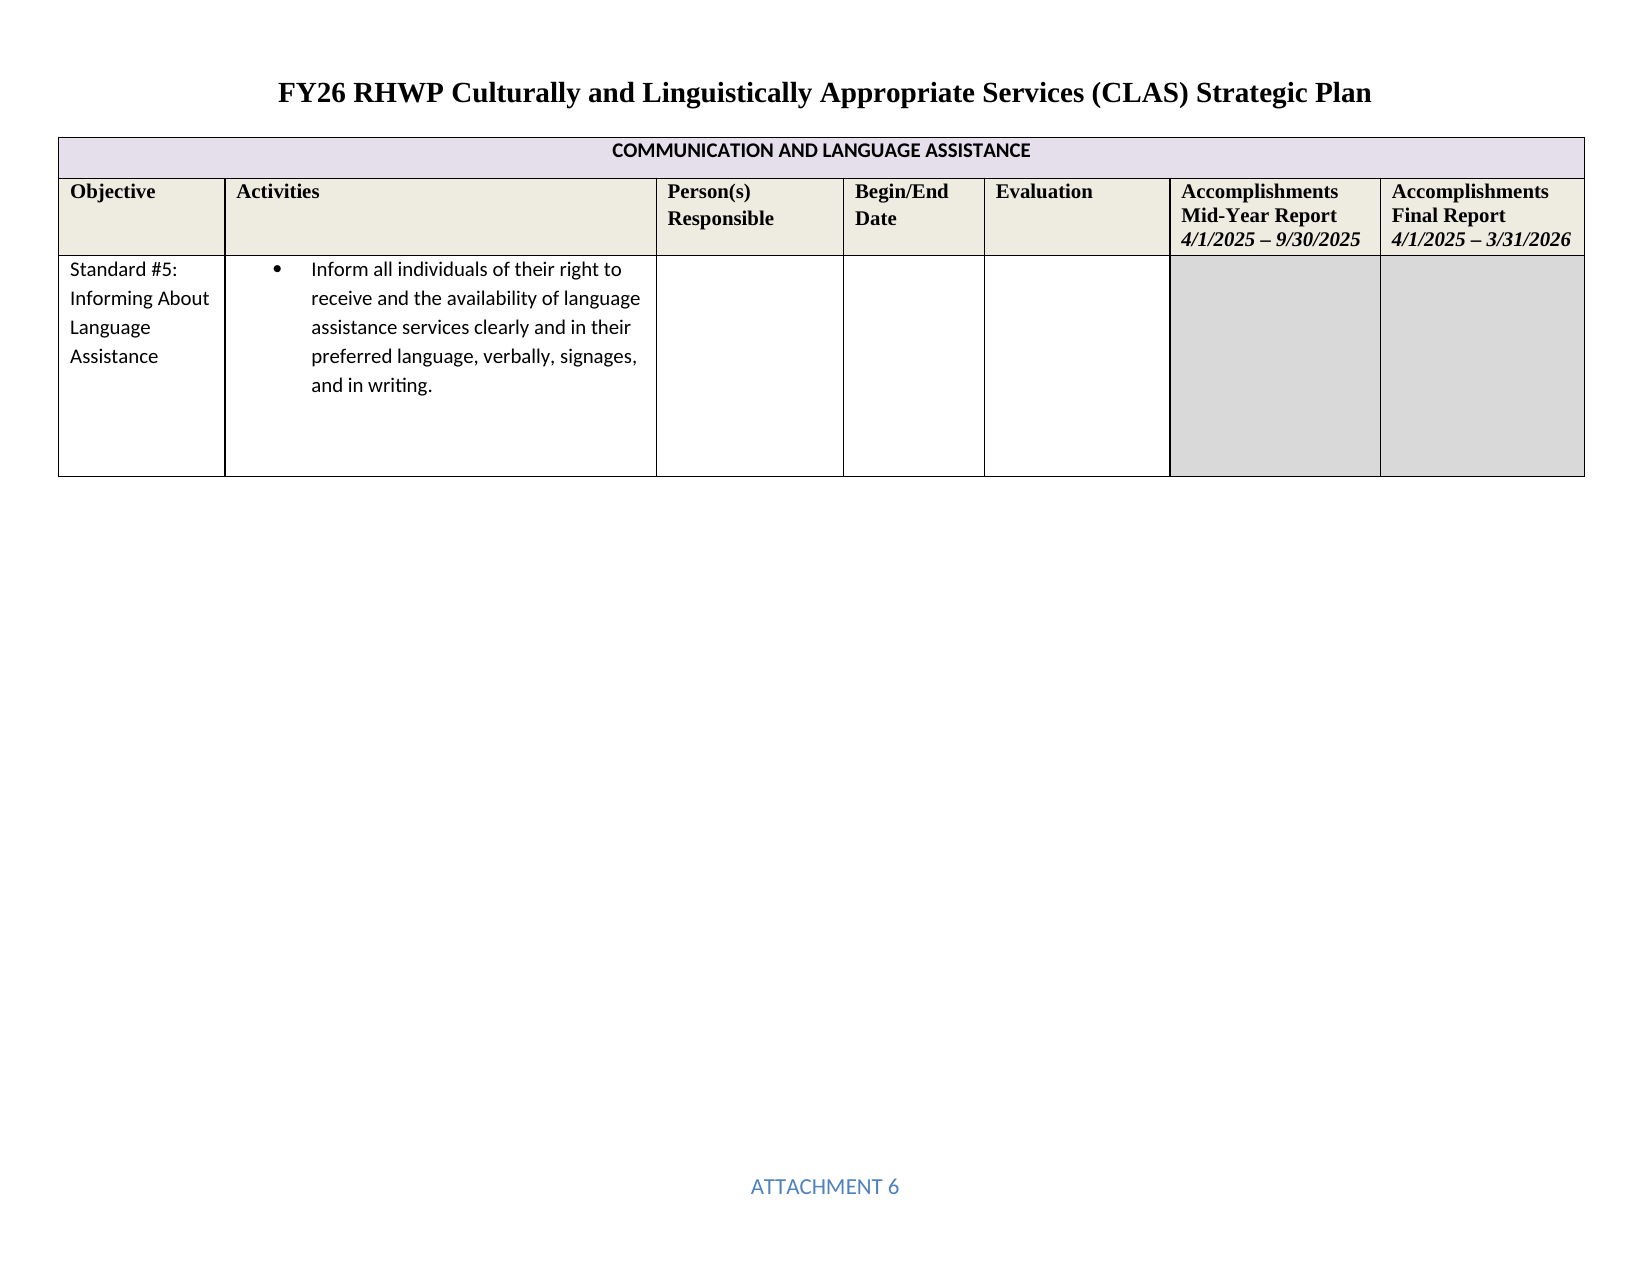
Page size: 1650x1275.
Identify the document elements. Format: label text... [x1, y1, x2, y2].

table_cell [657, 256, 843, 476]
table_cell Objective [59, 179, 224, 255]
table_cell [844, 256, 984, 476]
table_cell Person(s) Responsible [657, 179, 843, 255]
table_cell Standard #5: Informing About Language Assistance [59, 256, 224, 476]
table_cell Inform all individuals of their right to receive and the availability of language assistance services clearly and in their preferred language, verbally, signages, and in writing. [226, 256, 656, 476]
table_cell Begin/End Date [844, 179, 984, 255]
table_cell Activities [226, 179, 656, 255]
table_cell Accomplishments Mid-Year Report 4/1/2025 – 9/30/2025 [1171, 179, 1380, 255]
table_cell [1381, 256, 1584, 476]
table_header COMMUNICATION AND LANGUAGE ASSISTANCE [59, 138, 1584, 178]
table_cell [1171, 256, 1380, 476]
table_cell [985, 256, 1169, 476]
table_cell Evaluation [985, 179, 1169, 255]
table_cell Accomplishments Final Report 4/1/2025 – 3/31/2026 [1381, 179, 1584, 255]
